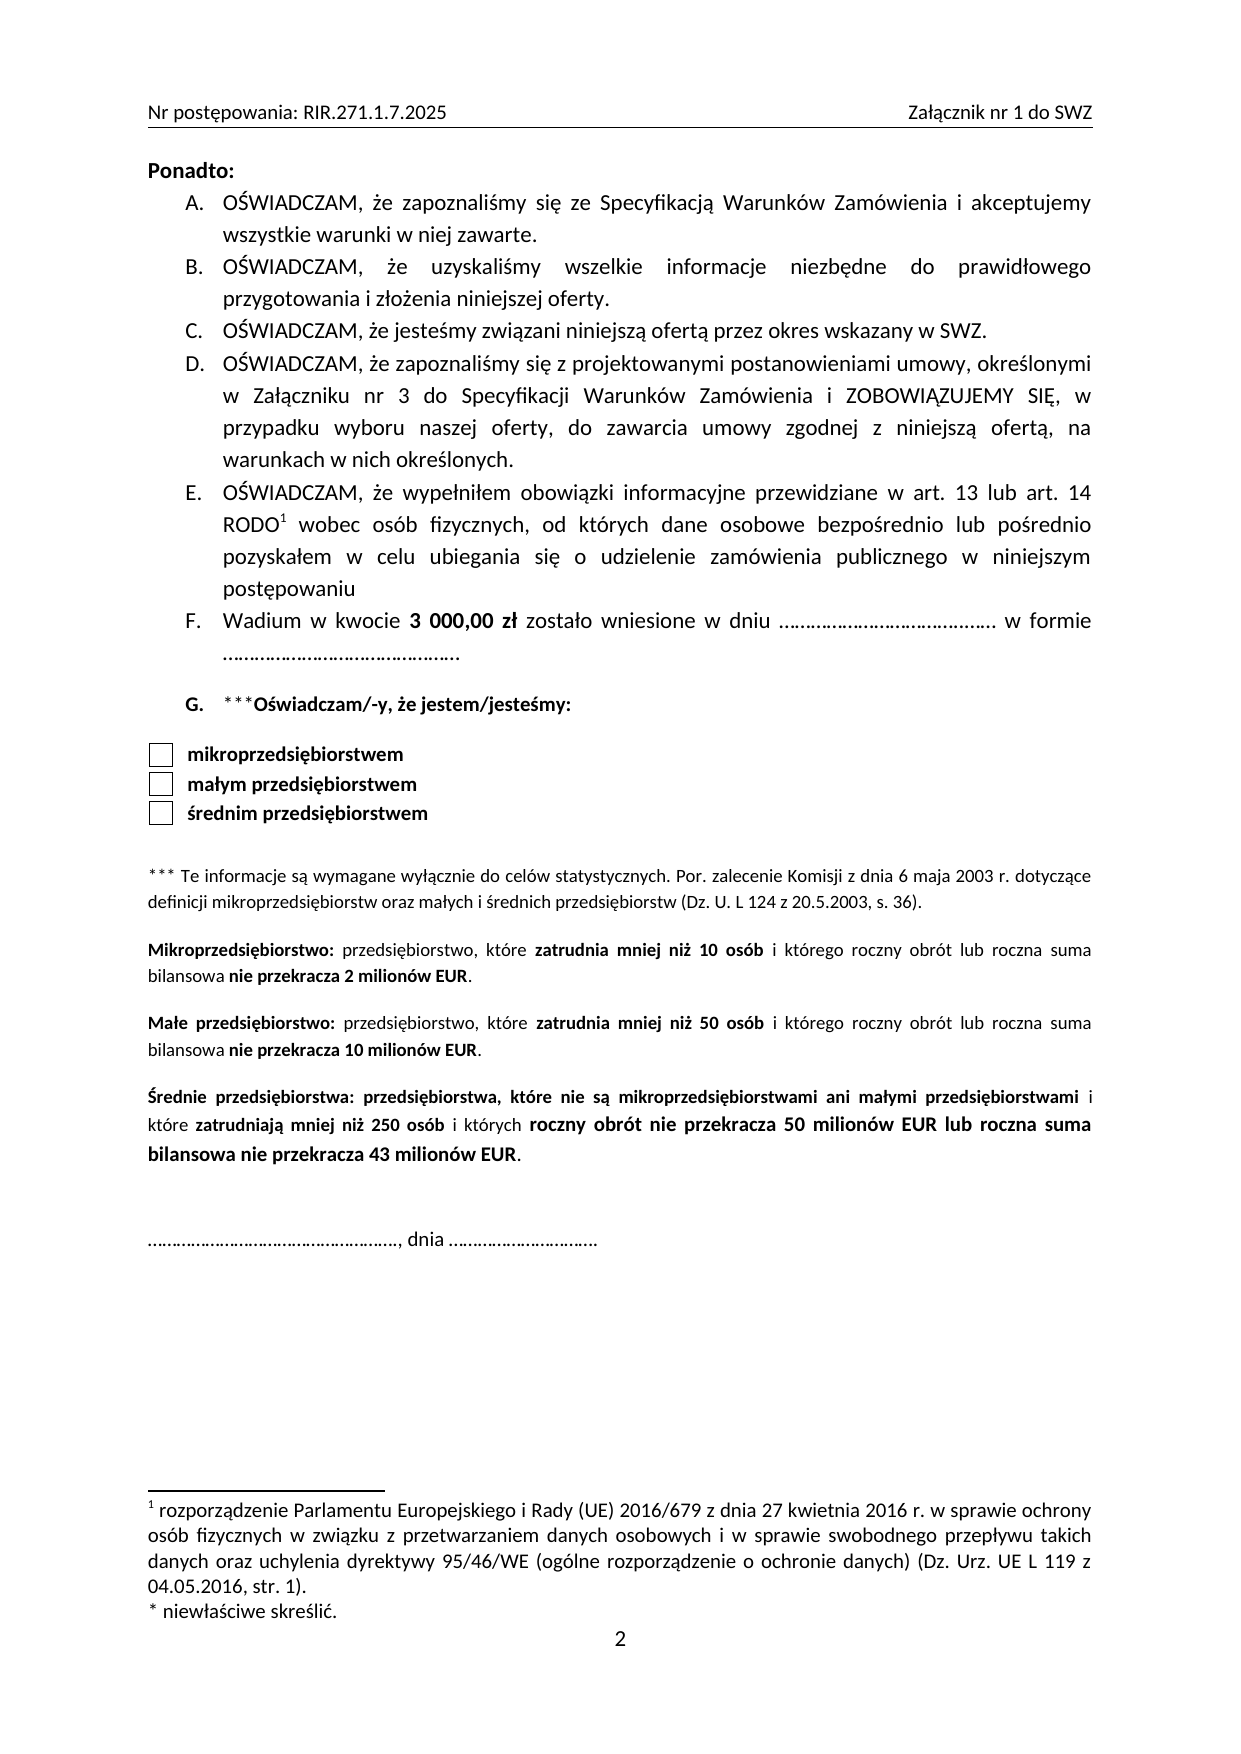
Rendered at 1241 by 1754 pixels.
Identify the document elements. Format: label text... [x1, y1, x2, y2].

list OŚWIADCZAM, że wypełniłem obowiązki informacyjne przewidziane w art. 13 lub art. 14 RODO wobec osób fizycznych, od których dane osobowe bezpośrednio lub pośrednio pozyskałem w celu ubiegania się o udzielenie zamówienia publicznego w niniejszym postępowaniu [185, 478, 1093, 602]
text Ponadto: [148, 156, 1093, 184]
text średnim przedsiębiorstwem [148, 800, 1093, 825]
text Małe przedsiębiorstwo: przedsiębiorstwo, które zatrudnia mniej niż 50 osób i którego roczny obrót lub roczna suma bilansowa nie przekracza 10 milionów EUR. [148, 1011, 1093, 1061]
text ……………………………………………., dnia …………………………. [148, 1226, 856, 1252]
text *** Te informacje są wymagane wyłącznie do celów statystycznych. Por. zalecenie Komisji z dnia 6 maja 2003 r. dotyczące definicji mikroprzedsiębiorstw oraz małych i średnich przedsiębiorstw (Dz. U. L 124 z 20.5.2003, s. 36). [148, 864, 1093, 913]
text Mikroprzedsiębiorstwo: przedsiębiorstwo, które zatrudnia mniej niż 10 osób i którego roczny obrót lub roczna suma bilansowa nie przekracza 2 milionów EUR. [148, 938, 1093, 987]
list OŚWIADCZAM, że jesteśmy związani niniejszą ofertą przez okres wskazany w SWZ. [185, 317, 1093, 345]
list OŚWIADCZAM, że zapoznaliśmy się ze Specyfikacją Warunków Zamówienia i akceptujemy wszystkie warunki w niej zawarte. [185, 188, 1093, 248]
list OŚWIADCZAM, że zapoznaliśmy się z projektowanymi postanowieniami umowy, określonymi w Załączniku nr 3 do Specyfikacji Warunków Zamówienia i ZOBOWIĄZUJEMY SIĘ, w przypadku wyboru naszej oferty, do zawarcia umowy zgodnej z niniejszą ofertą, na warunkach w nich określonych. [185, 349, 1093, 473]
text Średnie przedsiębiorstwa: przedsiębiorstwa, które nie są mikroprzedsiębiorstwami ani małymi przedsiębiorstwami i które zatrudniają mniej niż 250 osób i których roczny obrót nie przekracza 50 milionów EUR lub roczna suma bilansowa nie przekracza 43 milionów EUR. [148, 1085, 1093, 1166]
text małym przedsiębiorstwem [148, 771, 1093, 796]
list OŚWIADCZAM, że uzyskaliśmy wszelkie informacje niezbędne do prawidłowego przygotowania i złożenia niniejszej oferty. [185, 252, 1093, 312]
list Wadium w kwocie 3 000,00 zł zostało wniesione w dniu ……………………………..…… w formie ……………………………………… [185, 606, 1093, 667]
text mikroprzedsiębiorstwem [148, 742, 1093, 767]
list ***Oświadczam/-y, że jestem/jesteśmy: [185, 692, 1093, 717]
